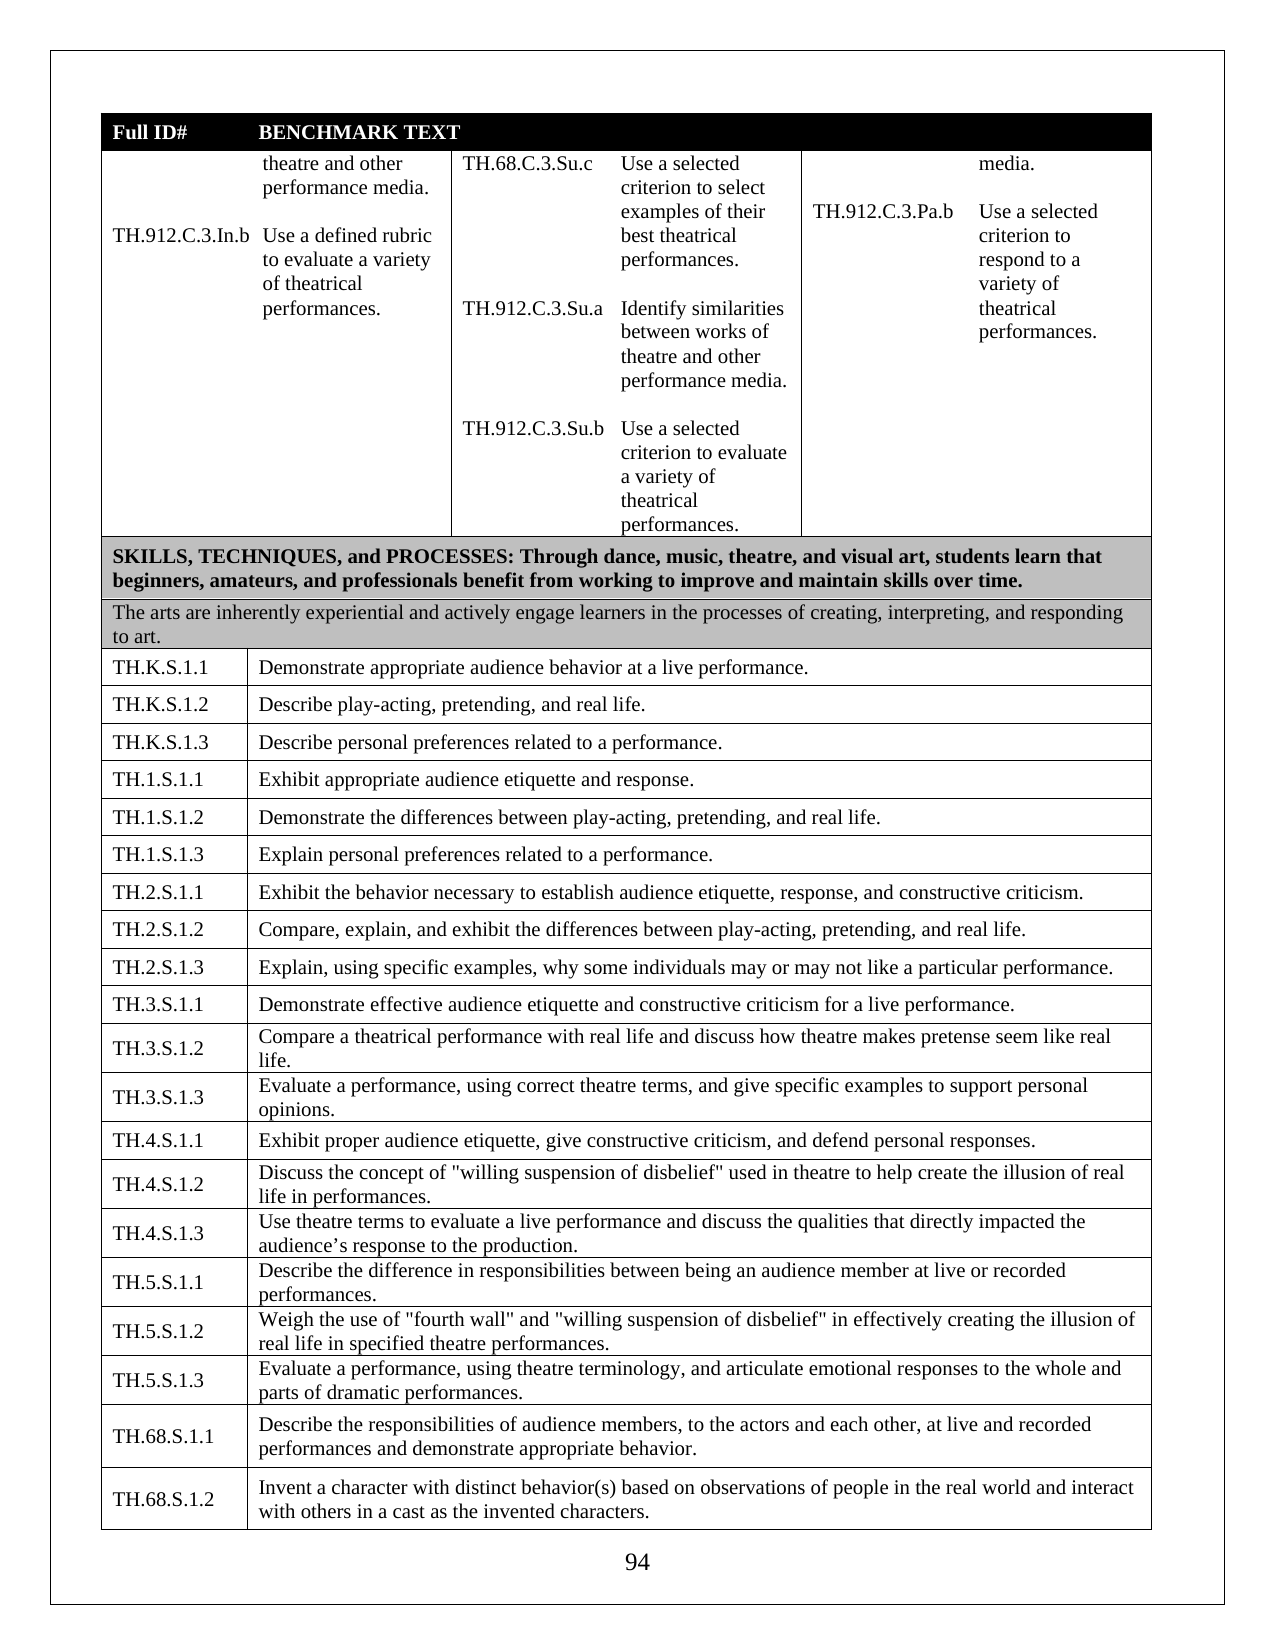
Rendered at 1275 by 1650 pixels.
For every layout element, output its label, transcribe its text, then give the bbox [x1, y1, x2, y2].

table_cell Exhibit proper audience etiquette, give constructive criticism, and defend personal responses. [248, 1122, 1151, 1158]
table_cell Evaluate a performance, using correct theatre terms, and give specific examples to support personal opinions. [248, 1073, 1151, 1121]
table_cell Weigh the use of "fourth wall" and "willing suspension of disbelief" in effectively creating the illusion of real life in specified theatre performances. [248, 1307, 1151, 1355]
table_cell TH.5.S.1.1 [102, 1258, 247, 1306]
table_cell Exhibit the behavior necessary to establish audience etiquette, response, and constructive criticism. [248, 874, 1151, 910]
table_cell TH.3.S.1.3 [102, 1073, 247, 1121]
table_cell TH.2.S.1.2 [102, 911, 247, 948]
table_cell TH.3.S.1.2 [102, 1024, 247, 1072]
table_cell TH.5.S.1.3 [102, 1356, 247, 1404]
table_cell TH.4.S.1.2 [102, 1160, 247, 1208]
table_cell TH.4.S.1.1 [102, 1122, 247, 1158]
table_cell TH.K.S.1.1 [102, 649, 247, 685]
table_cell Explain, using specific examples, why some individuals may or may not like a particular performance. [248, 949, 1151, 985]
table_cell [802, 151, 1151, 536]
table_cell Demonstrate appropriate audience behavior at a live performance. [248, 649, 1151, 685]
table_cell Discuss the concept of "willing suspension of disbelief" used in theatre to help create the illusion of real life in performances. [248, 1160, 1151, 1208]
table_cell Compare a theatrical performance with real life and discuss how theatre makes pretense seem like real life. [248, 1024, 1151, 1072]
table_cell TH.68.S.1.2 [102, 1468, 247, 1529]
table_cell Describe personal preferences related to a performance. [248, 724, 1151, 760]
table_cell Compare, explain, and exhibit the differences between play-acting, pretending, and real life. [248, 911, 1151, 948]
table_cell Describe the difference in responsibilities between being an audience member at live or recorded performances. [248, 1258, 1151, 1306]
table_cell SKILLS, TECHNIQUES, and PROCESSES: Through dance, music, theatre, and visual art, students learn that beginners, amateurs, and professionals benefit from working to improve and maintain skills over time. [102, 537, 1151, 598]
table_cell TH.K.S.1.3 [102, 724, 247, 760]
table_cell Invent a character with distinct behavior(s) based on observations of people in the real world and interact with others in a cast as the invented characters. [248, 1468, 1151, 1529]
table_header BENCHMARK TEXT [248, 114, 1151, 150]
table_cell Demonstrate the differences between play-acting, pretending, and real life. [248, 799, 1151, 835]
table_cell TH.5.S.1.2 [102, 1307, 247, 1355]
table_cell Explain personal preferences related to a performance. [248, 836, 1151, 873]
table_cell TH.2.S.1.3 [102, 949, 247, 985]
table_cell Describe play-acting, pretending, and real life. [248, 686, 1151, 723]
table_cell TH.2.S.1.1 [102, 874, 247, 910]
table_cell TH.1.S.1.3 [102, 836, 247, 873]
table_cell The arts are inherently experiential and actively engage learners in the processes of creating, interpreting, and responding to art. [102, 600, 1151, 648]
table_cell TH.K.S.1.2 [102, 686, 247, 723]
table_cell TH.68.S.1.1 [102, 1405, 247, 1467]
table_cell Exhibit appropriate audience etiquette and response. [248, 761, 1151, 798]
table_header Full ID# [102, 114, 247, 150]
table_cell Evaluate a performance, using theatre terminology, and articulate emotional responses to the whole and parts of dramatic performances. [248, 1356, 1151, 1404]
table_cell Describe the responsibilities of audience members, to the actors and each other, at live and recorded performances and demonstrate appropriate behavior. [248, 1405, 1151, 1467]
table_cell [102, 151, 451, 536]
table_cell TH.1.S.1.2 [102, 799, 247, 835]
table_cell TH.3.S.1.1 [102, 986, 247, 1023]
table_cell Demonstrate effective audience etiquette and constructive criticism for a live performance. [248, 986, 1151, 1023]
table_cell TH.4.S.1.3 [102, 1209, 247, 1257]
table_cell TH.1.S.1.1 [102, 761, 247, 798]
table_cell Use theatre terms to evaluate a live performance and discuss the qualities that directly impacted the audience’s response to the production. [248, 1209, 1151, 1257]
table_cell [452, 151, 801, 536]
